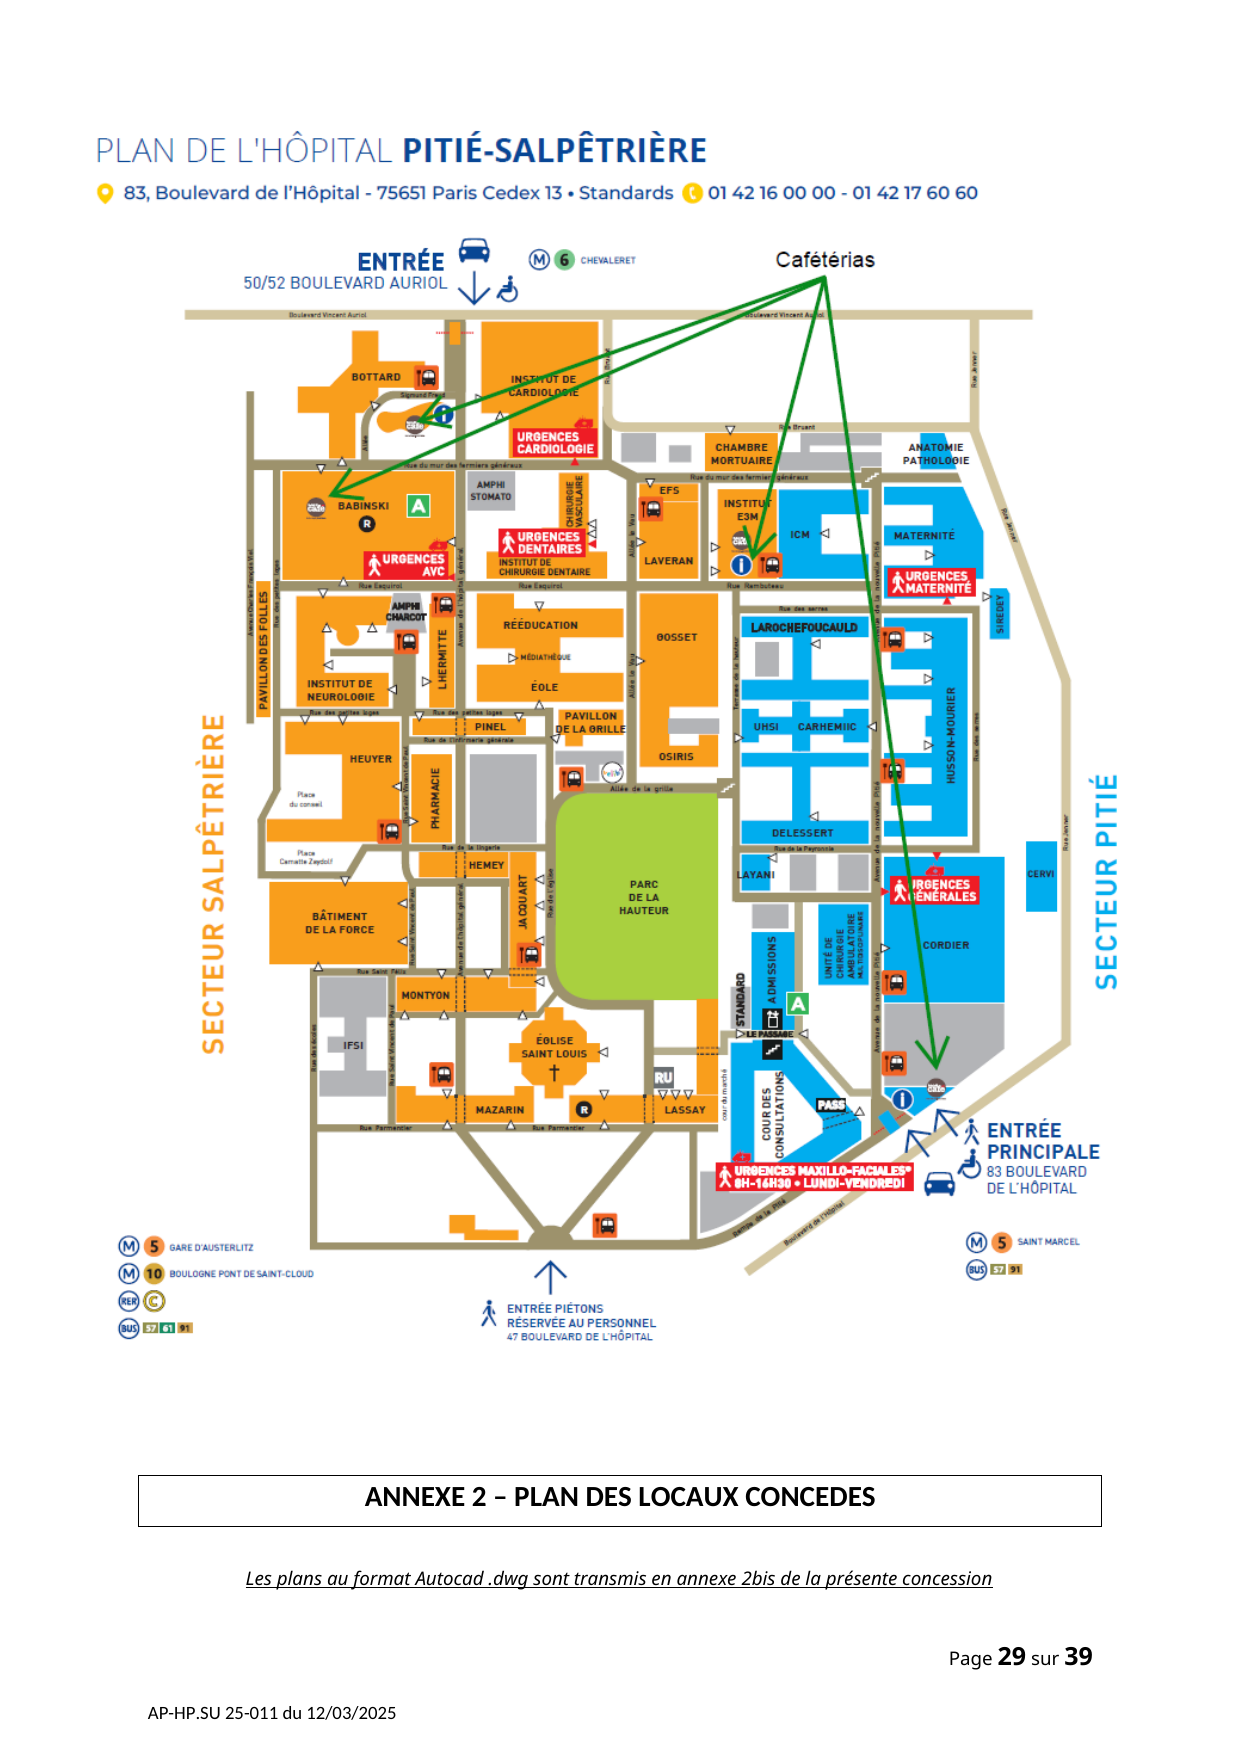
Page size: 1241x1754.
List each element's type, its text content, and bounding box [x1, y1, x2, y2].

picture [88, 118, 1130, 1344]
text Les plans au format Autocad .dwg sont transmis en annexe 2bis de la présente concession [148, 1565, 1093, 1591]
subtitle ANNEXE 2 – PLAN DES LOCAUX CONCEDES [139, 1476, 1101, 1526]
